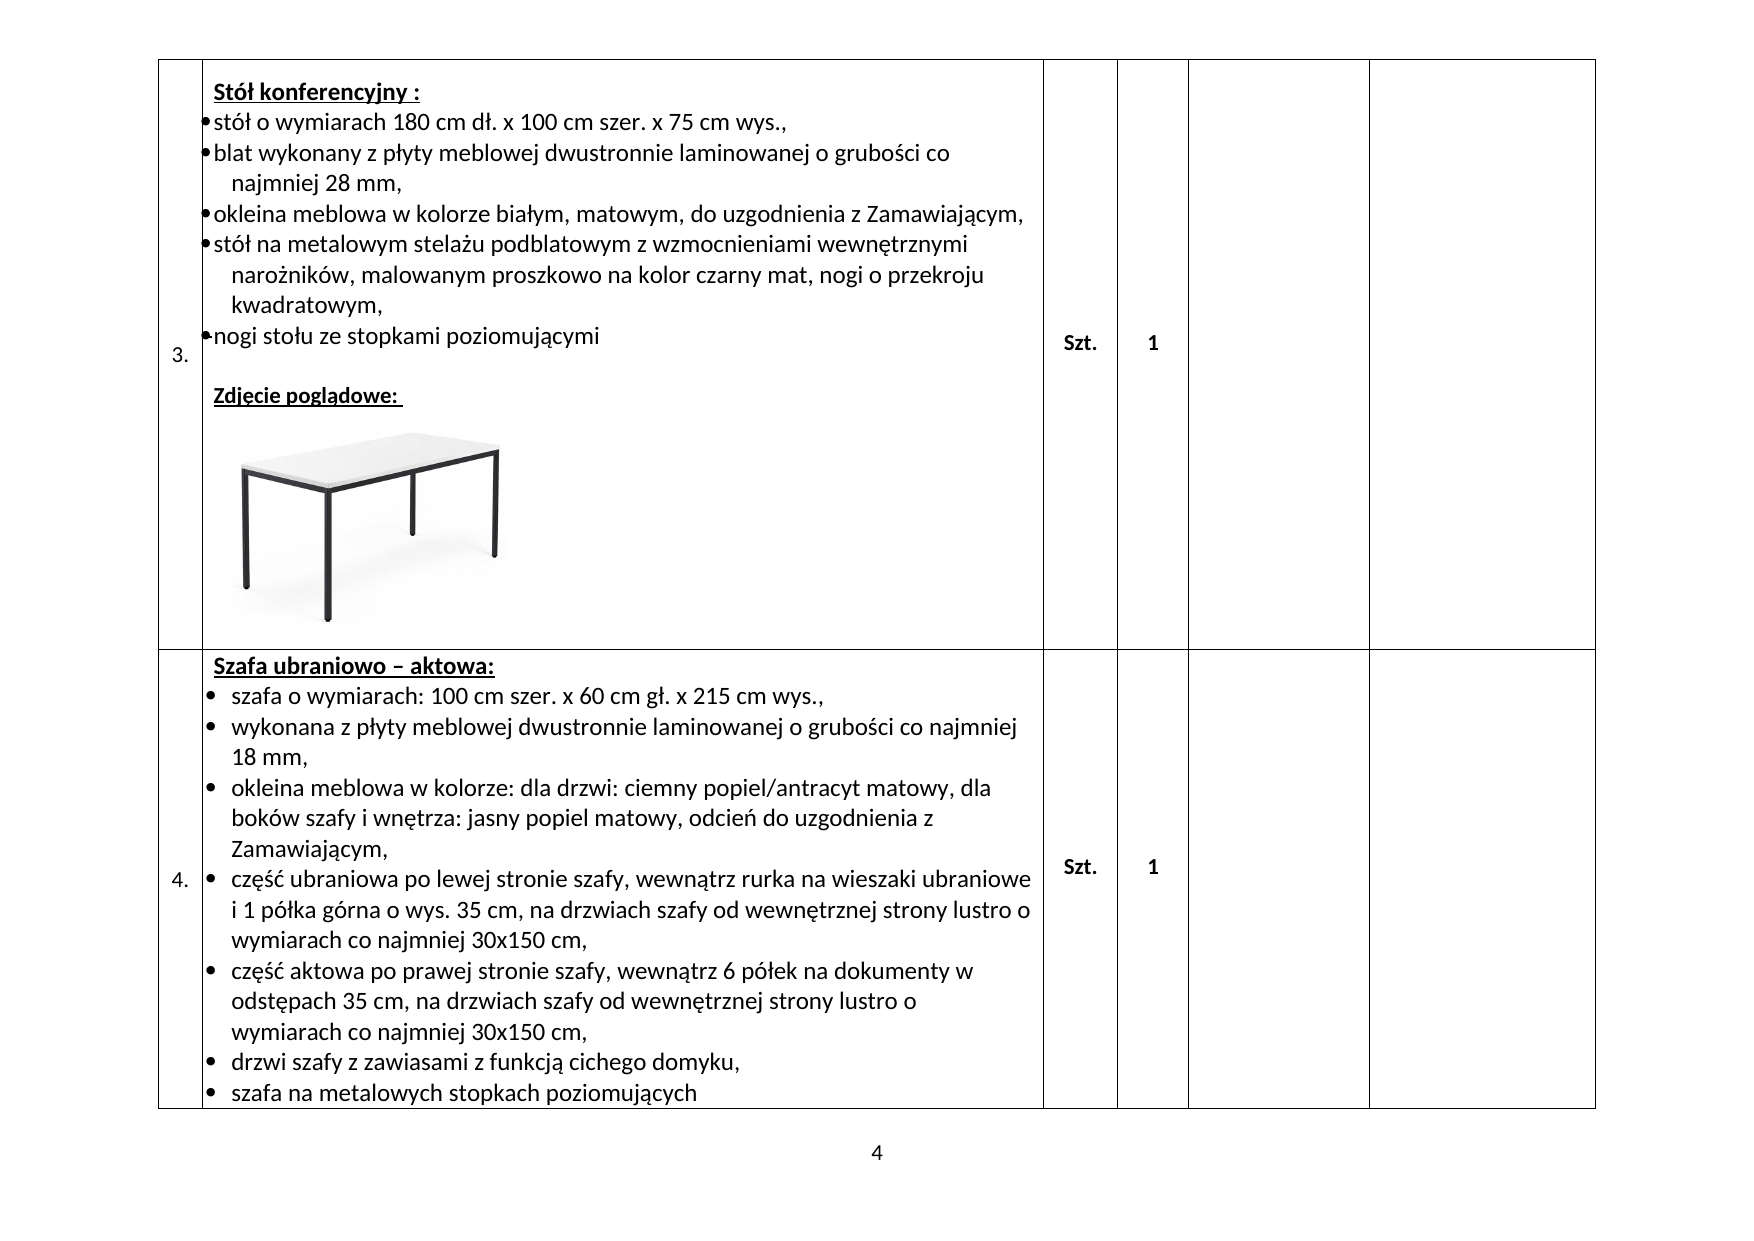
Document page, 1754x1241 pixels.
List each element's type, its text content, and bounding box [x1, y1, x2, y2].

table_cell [203, 650, 1043, 1108]
table_cell [1370, 650, 1595, 1108]
table_cell [1189, 60, 1369, 649]
table_cell 1 [1118, 650, 1188, 1108]
table_cell [1189, 650, 1369, 1108]
picture [232, 422, 507, 629]
table_cell Szt. [1044, 650, 1117, 1108]
table_cell Stół konferencyjny : stół o wymiarach 180 cm dł. x 100 cm szer. x 75 cm wys., blat wykonany z płyty meblowej dwustronnie laminowanej o grubości co najmniej 28 mm, okleina meblowa w kolorze białym, matowym, do uzgodnienia z Zamawiającym, stół na metalowym stelażu podblatowym z wzmocnieniami wewnętrznymi narożników, malowanym proszkowo na kolor czarny mat, nogi o przekroju kwadratowym, nogi stołu ze stopkami poziomującymi Zdjęcie poglądowe: [203, 60, 1043, 649]
table_cell 1 [1118, 60, 1188, 649]
table_cell 3. [159, 60, 202, 649]
table_cell Szt. [1044, 60, 1117, 649]
table_cell [1370, 60, 1595, 649]
table_cell 4. [159, 650, 202, 1108]
